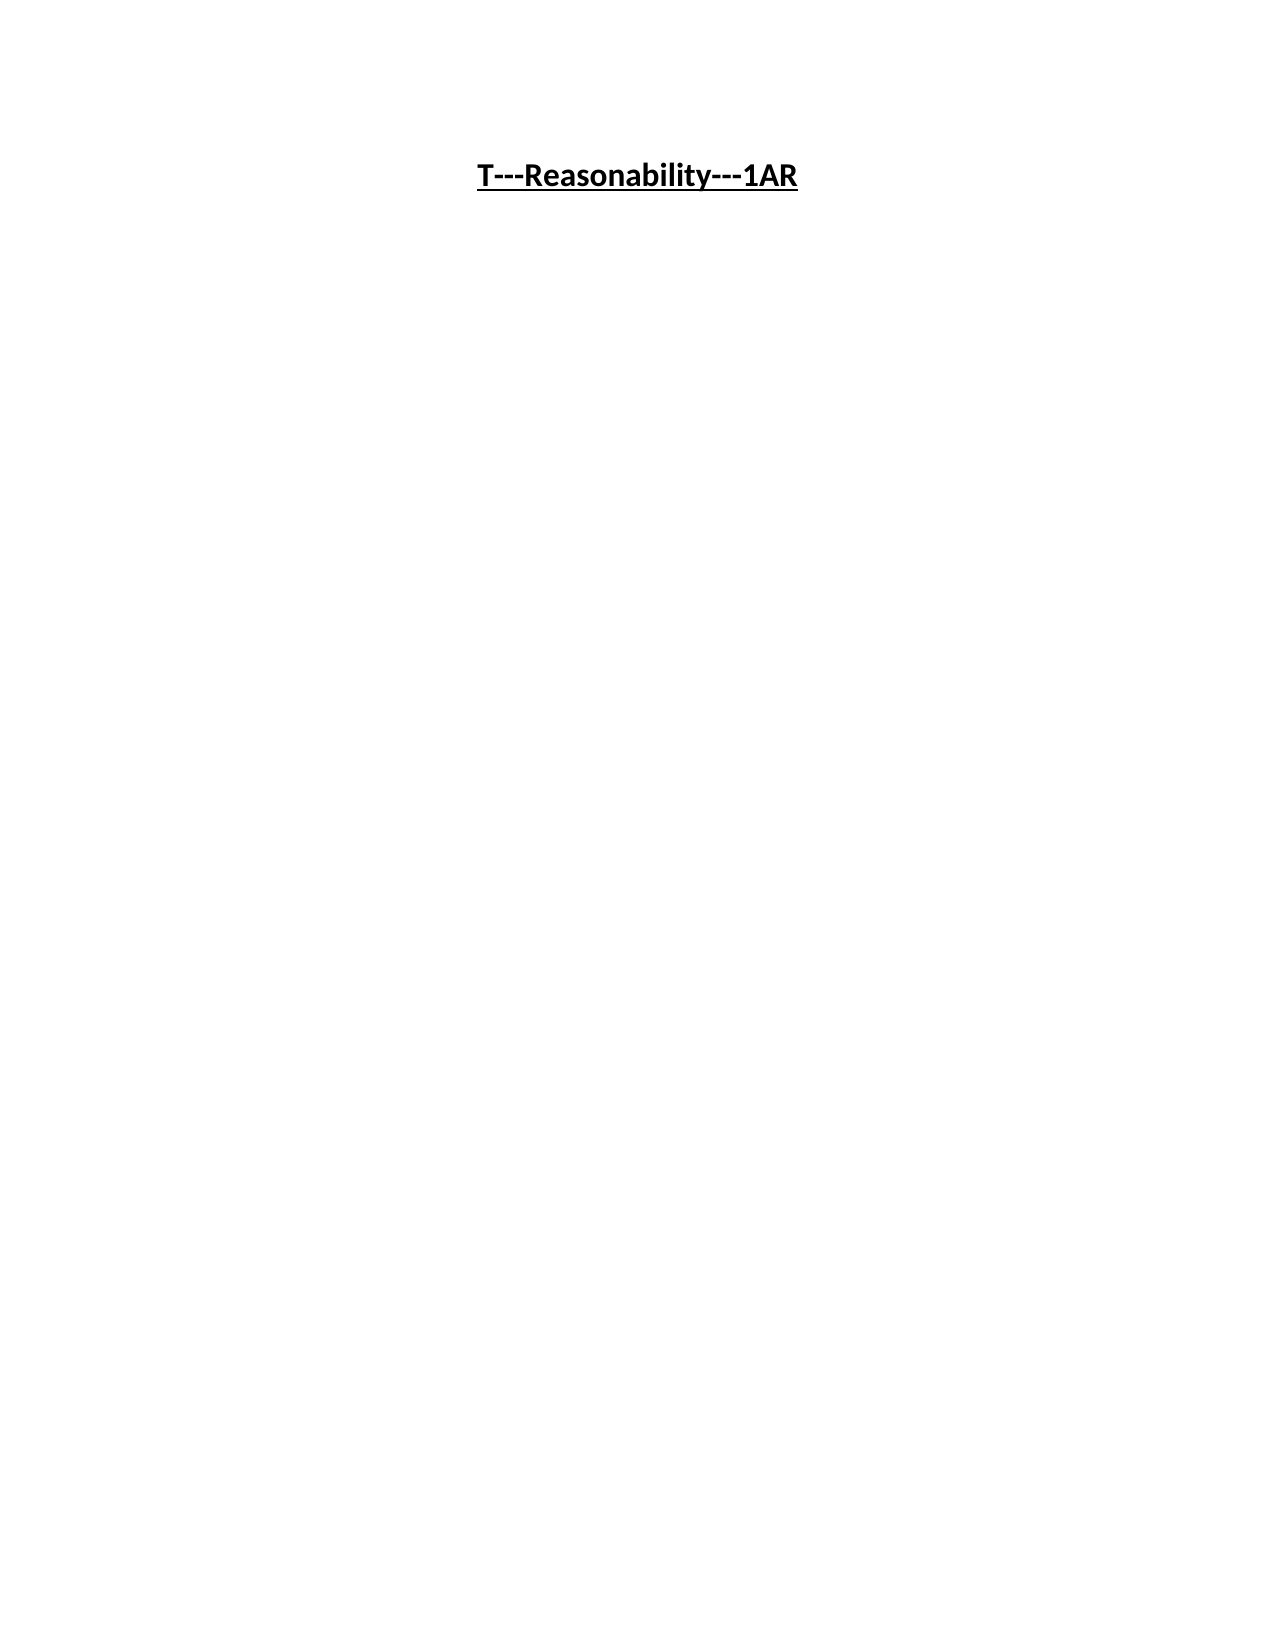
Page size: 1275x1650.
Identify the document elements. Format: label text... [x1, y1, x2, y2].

subtitle T---Reasonability---1AR [150, 154, 1125, 195]
